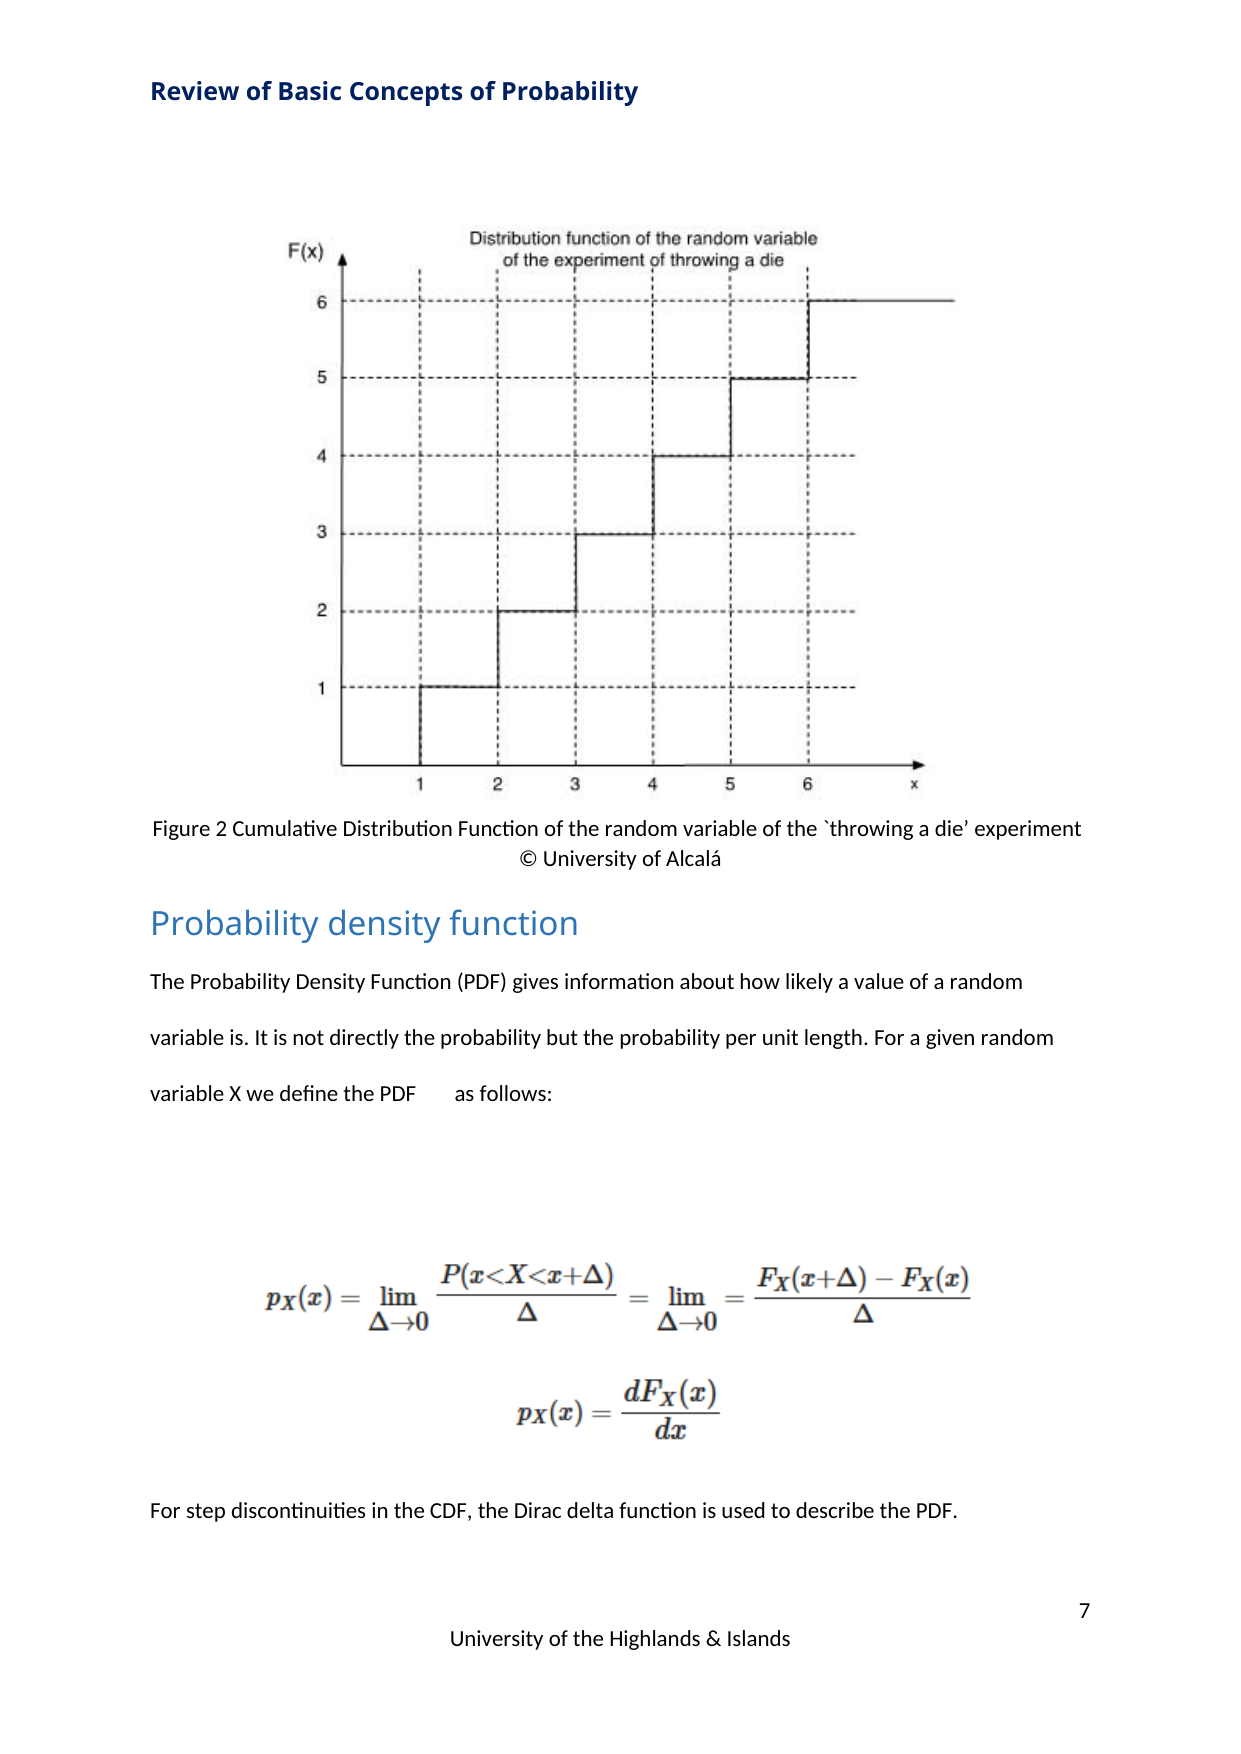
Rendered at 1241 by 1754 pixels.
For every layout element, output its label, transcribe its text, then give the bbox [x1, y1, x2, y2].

picture [272, 213, 968, 812]
text For step discontinuities in the CDF, the Dirac delta function is used to describe the PDF. [150, 1496, 1090, 1524]
text The Probability Density Function (PDF) gives information about how likely a value of a random variable is. It is not directly the probability but the probability per unit length. For a given random variable X we define the PDF as follows: [150, 967, 1090, 1107]
subtitle Probability density function [150, 899, 1090, 945]
picture [252, 1252, 988, 1452]
